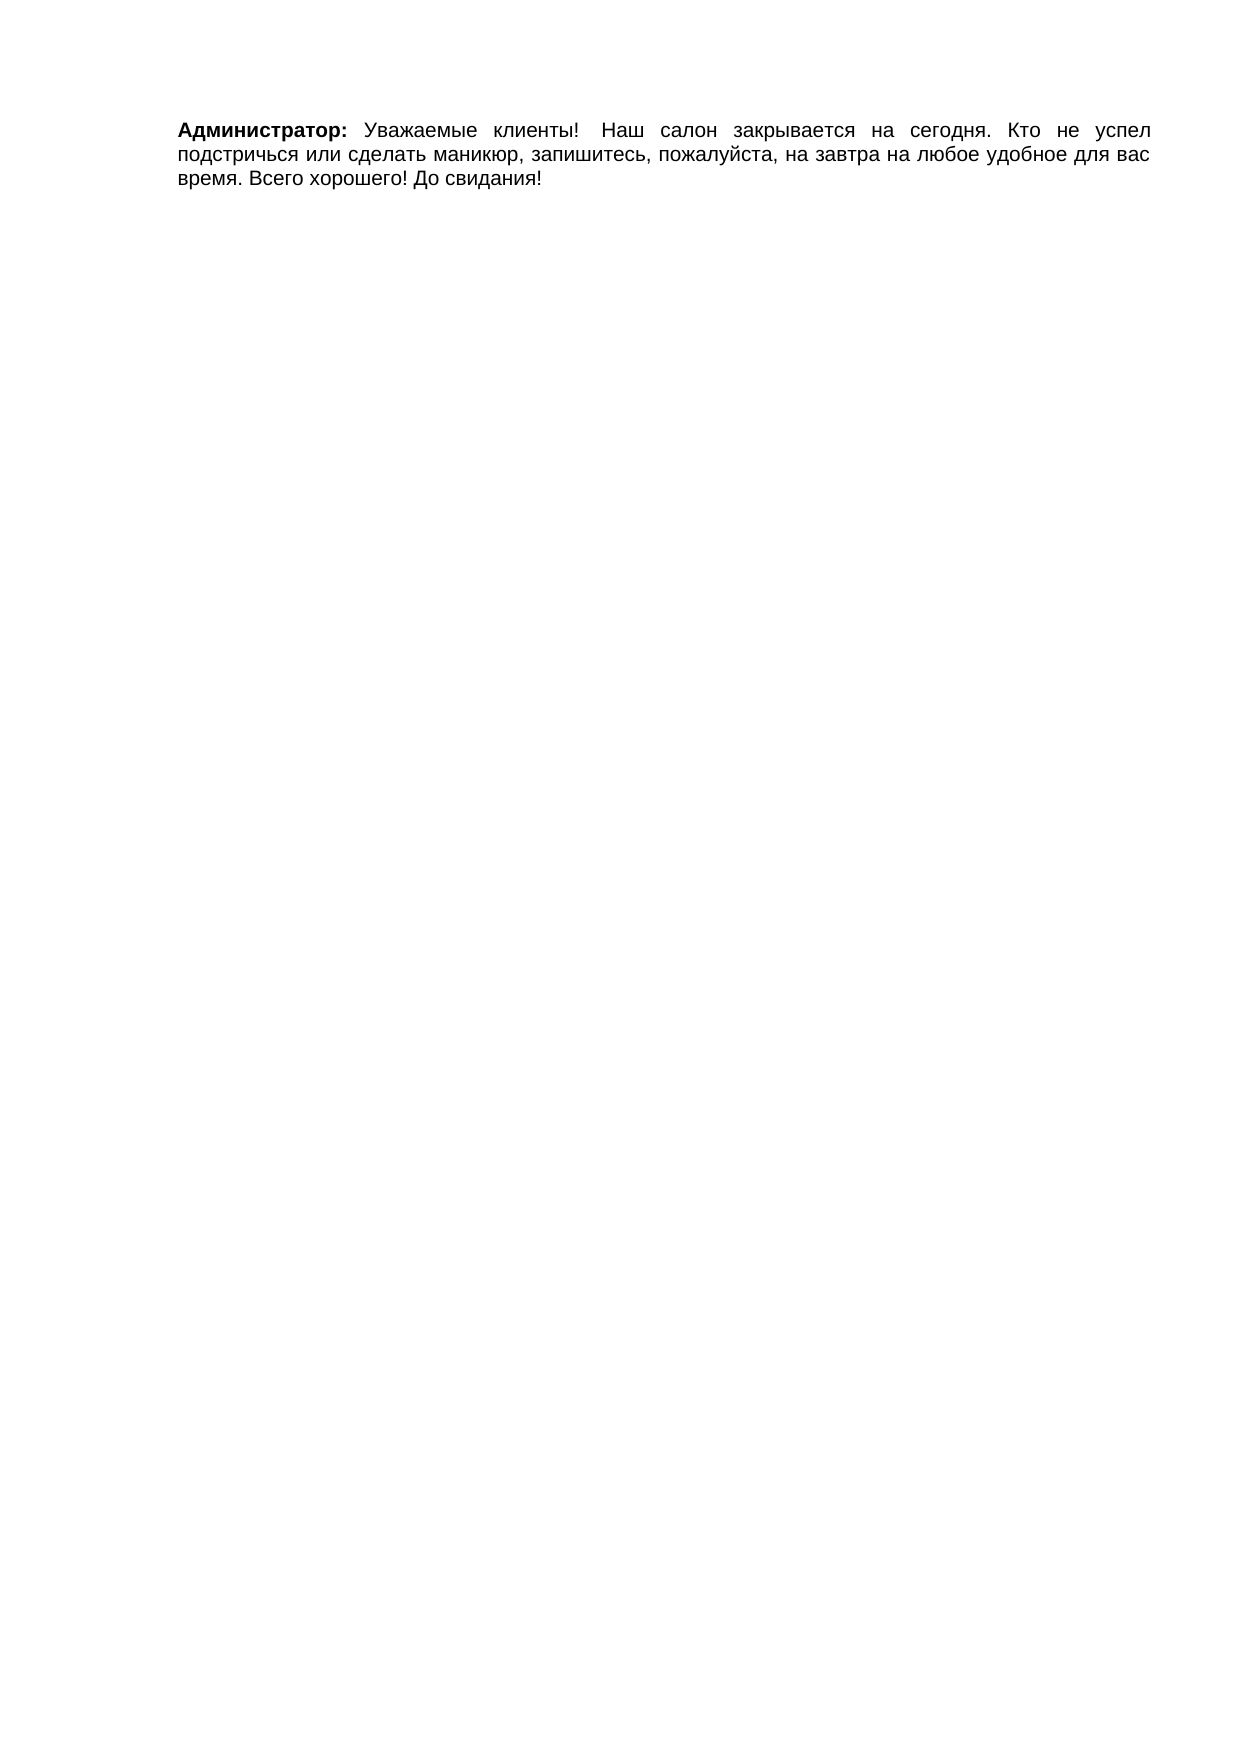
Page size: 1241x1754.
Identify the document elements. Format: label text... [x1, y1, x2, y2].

text Администратор: Уважаемые клиенты! Наш салон закрывается на сегодня. Кто не успел подстричься или сделать маникюр, запишитесь, пожалуйста, на завтра на любое удобное для вас время. Всего хорошего! До свидания! [177, 118, 1152, 190]
